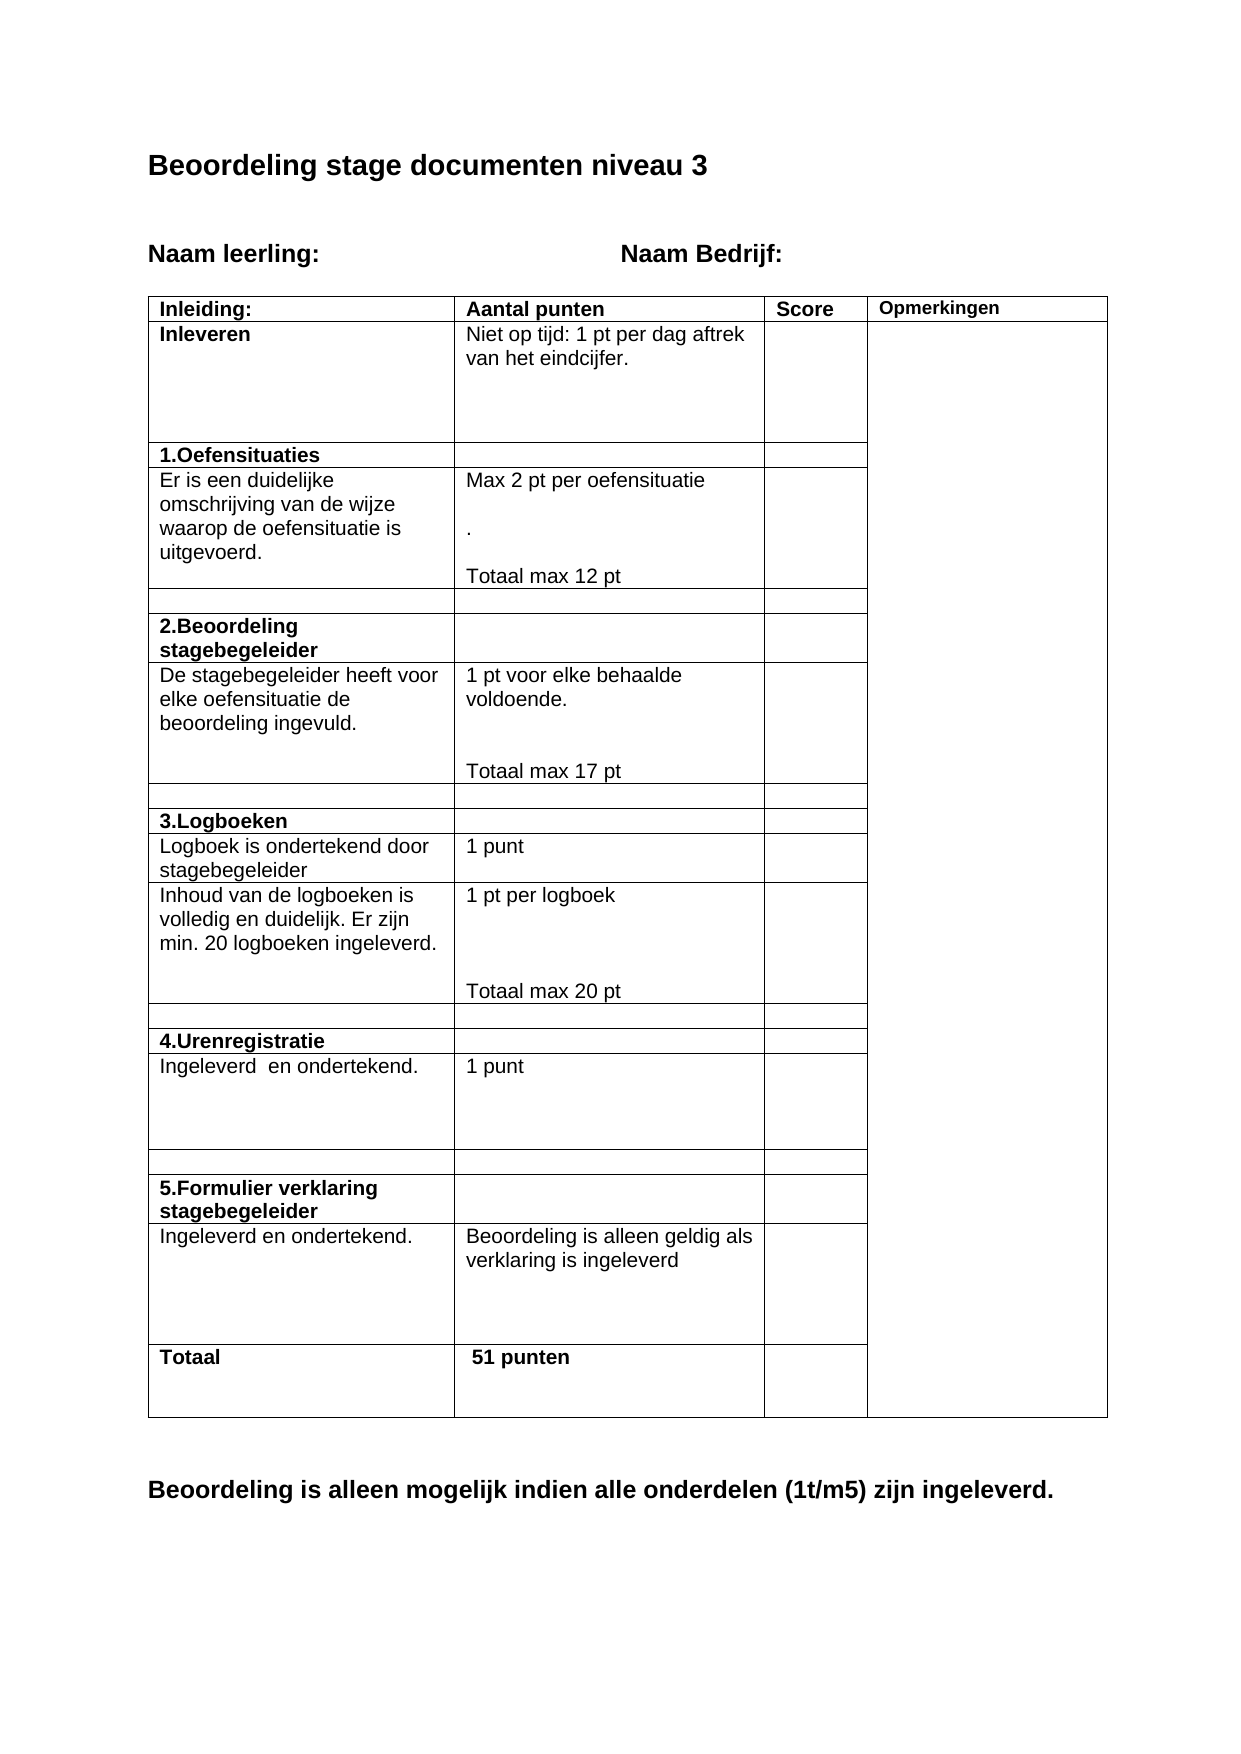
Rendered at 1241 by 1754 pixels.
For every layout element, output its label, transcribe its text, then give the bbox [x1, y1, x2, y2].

table_cell [765, 443, 867, 467]
table_cell [765, 809, 867, 833]
table_cell Beoordeling is alleen geldig als verklaring is ingeleverd [455, 1224, 764, 1344]
table_cell 1.Oefensituaties [149, 443, 454, 467]
table_cell Max 2 pt per oefensituatie . Totaal max 12 pt [455, 468, 764, 588]
table_cell 1 punt [455, 834, 764, 882]
table_cell [149, 589, 454, 613]
table_cell 2.Beoordeling stagebegeleider [149, 614, 454, 662]
table_cell [765, 1054, 867, 1149]
table_cell [765, 1345, 867, 1417]
table_cell [765, 663, 867, 783]
table_cell [455, 1175, 764, 1223]
table_cell [765, 1029, 867, 1052]
table_cell [765, 322, 867, 442]
table_cell Inhoud van de logboeken is volledig en duidelijk. Er zijn min. 20 logboeken ingeleverd. [149, 883, 454, 1002]
table_header Aantal punten [455, 297, 764, 321]
table_cell 1 punt [455, 1054, 764, 1149]
table_cell [455, 443, 764, 467]
table_cell [765, 834, 867, 882]
table_cell [765, 468, 867, 588]
table_cell [765, 1175, 867, 1223]
table_cell [149, 784, 454, 808]
text Naam leerling: Naam Bedrijf: [148, 239, 1093, 267]
table_cell [455, 589, 764, 613]
table_cell [455, 614, 764, 662]
table_cell 5.Formulier verklaring stagebegeleider [149, 1175, 454, 1223]
table_cell De stagebegeleider heeft voor elke oefensituatie de beoordeling ingevuld. [149, 663, 454, 783]
table_header Inleiding: [149, 297, 454, 321]
table_cell [149, 1004, 454, 1027]
table_cell [455, 1004, 764, 1027]
table_cell 4.Urenregistratie [149, 1029, 454, 1052]
table_cell 51 punten [455, 1345, 764, 1417]
table_cell [765, 589, 867, 613]
table_cell [455, 809, 764, 833]
table_cell 1 pt per logboek Totaal max 20 pt [455, 883, 764, 1002]
table_cell Niet op tijd: 1 pt per dag aftrek van het eindcijfer. [455, 322, 764, 442]
text Beoordeling stage documenten niveau 3 [148, 148, 1093, 181]
table_cell [455, 784, 764, 808]
table_cell [149, 1150, 454, 1174]
table_cell 3.Logboeken [149, 809, 454, 833]
table_cell [765, 1224, 867, 1344]
table_cell Ingeleverd en ondertekend. [149, 1224, 454, 1344]
table_cell [765, 1150, 867, 1174]
table_header Score [765, 297, 867, 321]
table_cell [868, 322, 1107, 1417]
table_cell 1 pt voor elke behaalde voldoende. Totaal max 17 pt [455, 663, 764, 783]
table_cell Er is een duidelijke omschrijving van de wijze waarop de oefensituatie is uitgevoerd. [149, 468, 454, 588]
table_cell [765, 784, 867, 808]
table_cell Totaal [149, 1345, 454, 1417]
table_cell [765, 883, 867, 1002]
table_cell Logboek is ondertekend door stagebegeleider [149, 834, 454, 882]
table_header Opmerkingen [868, 297, 1107, 321]
table_cell [765, 614, 867, 662]
table_cell Inleveren [149, 322, 454, 442]
table_cell [455, 1150, 764, 1174]
text Beoordeling is alleen mogelijk indien alle onderdelen (1t/m5) zijn ingeleverd. [148, 1476, 1093, 1504]
table_cell Ingeleverd en ondertekend. [149, 1054, 454, 1149]
table_cell [765, 1004, 867, 1027]
table_cell [455, 1029, 764, 1052]
